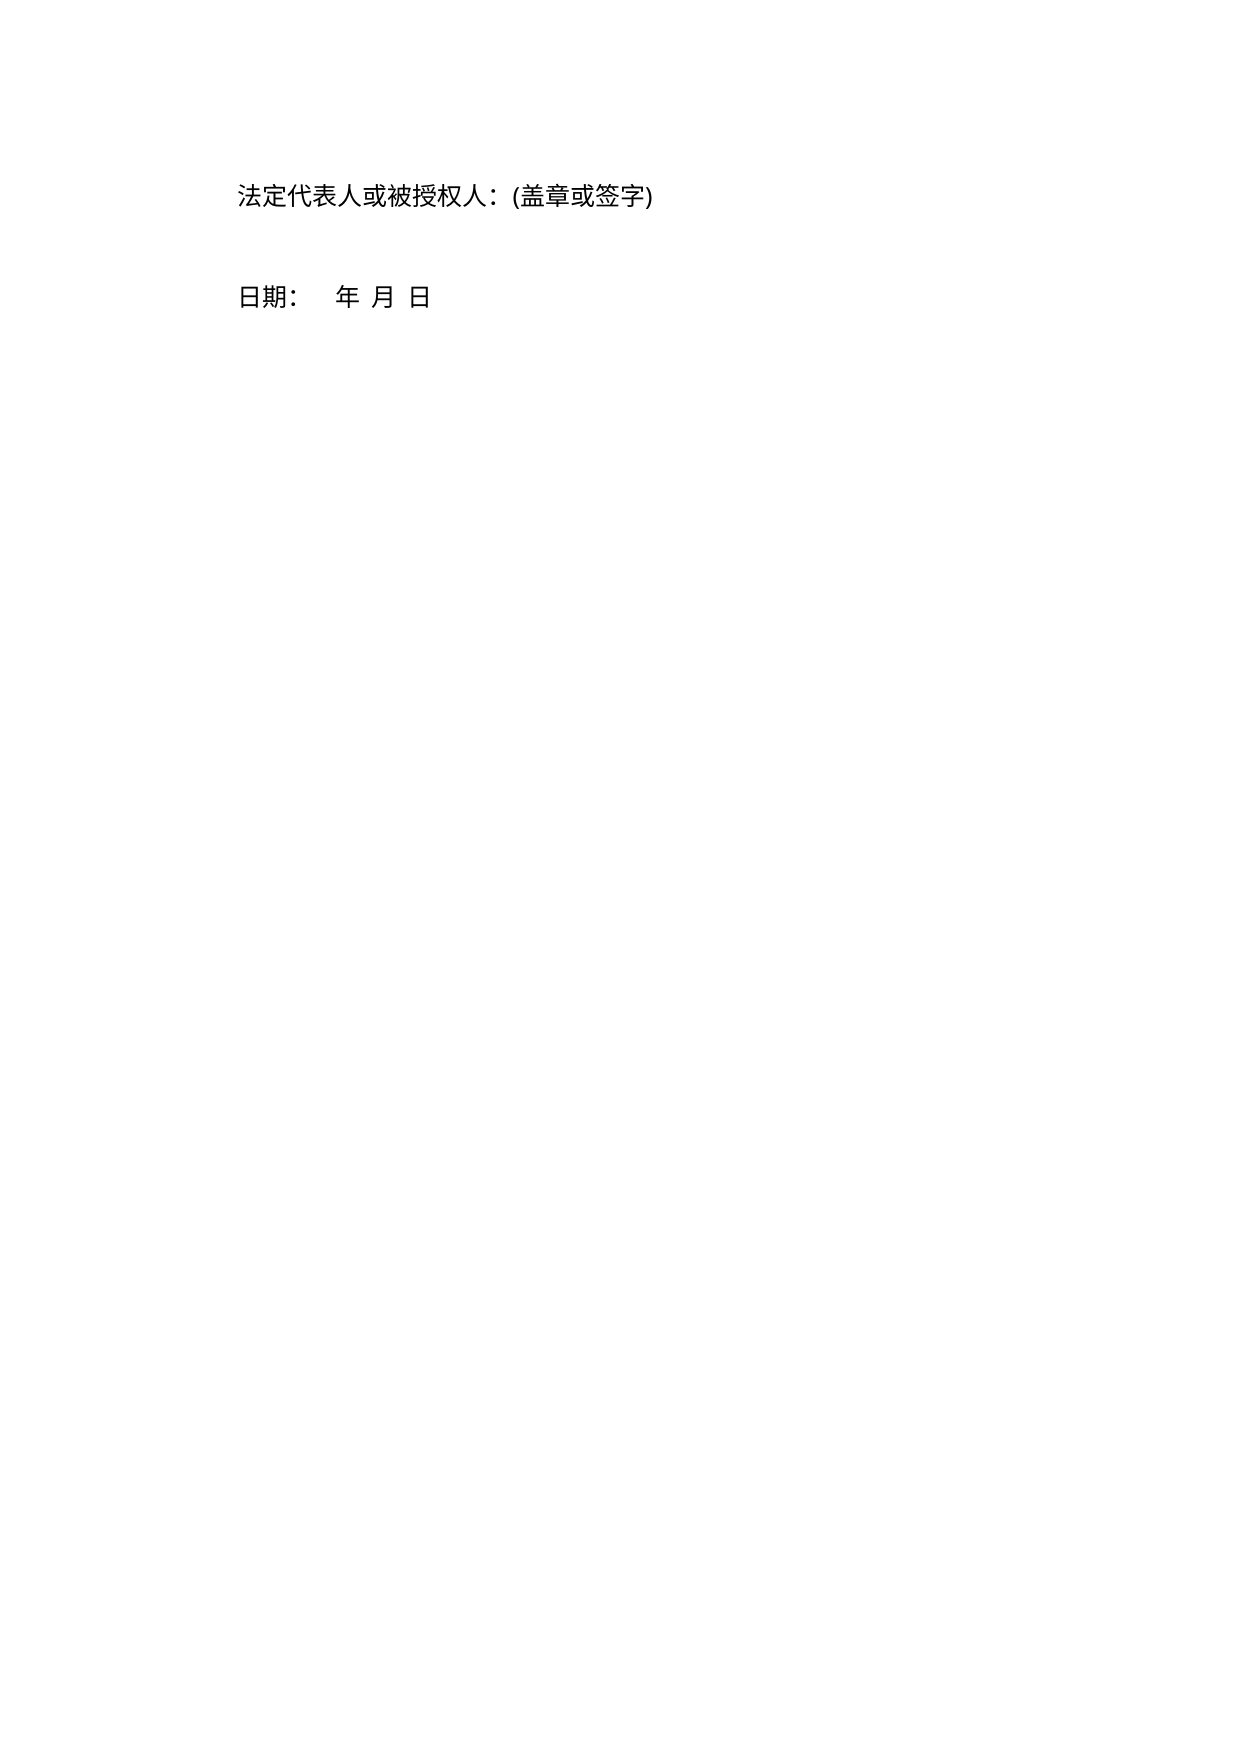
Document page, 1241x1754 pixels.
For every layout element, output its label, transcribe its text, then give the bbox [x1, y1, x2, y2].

text 法定代表人或被授权人：(盖章或签字) [187, 162, 1053, 227]
text 日期： 年 月 日 [187, 263, 1053, 328]
